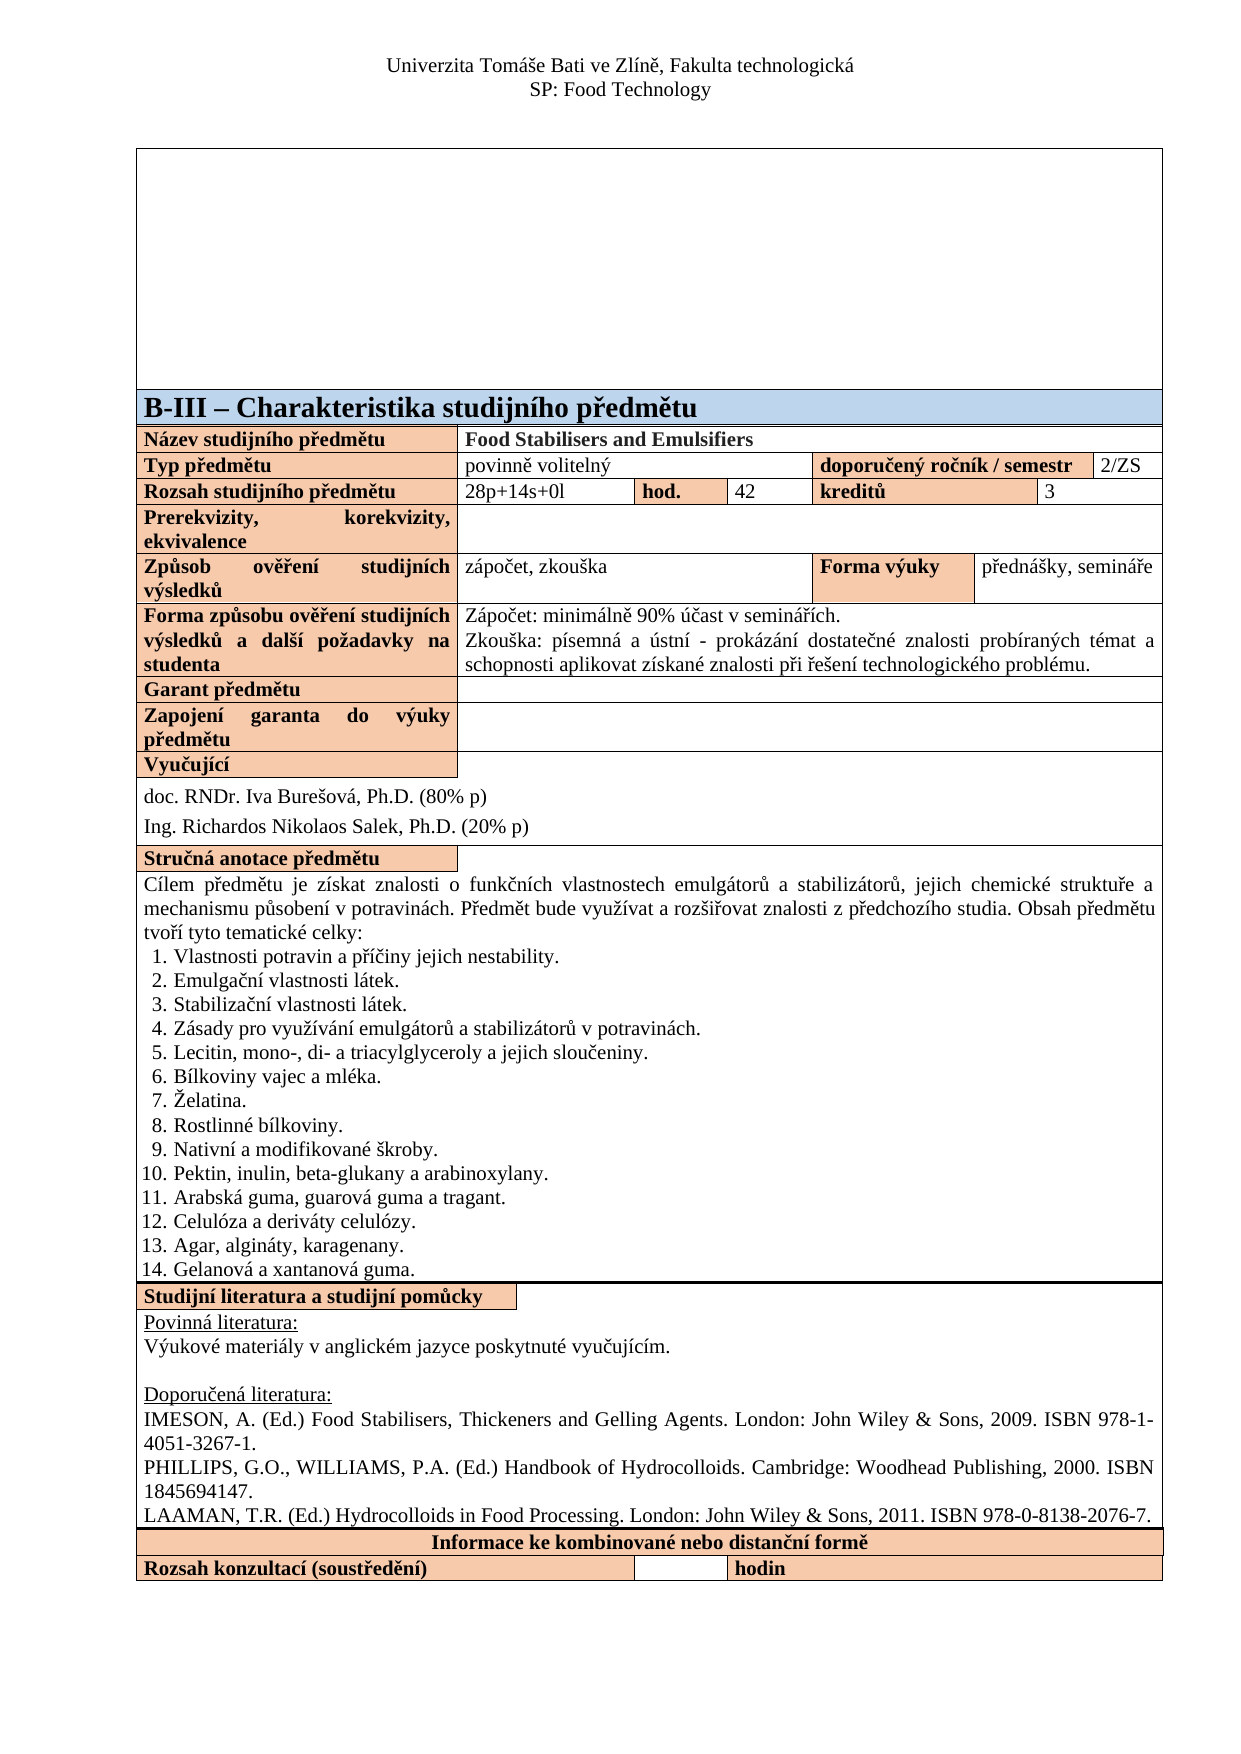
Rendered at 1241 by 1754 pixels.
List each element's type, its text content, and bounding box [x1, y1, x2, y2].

table_cell Studijní literatura a studijní pomůcky [137, 1284, 516, 1309]
table_cell povinně volitelný [458, 453, 812, 478]
table_cell [635, 1556, 727, 1580]
table_cell Způsob ověření studijních výsledků [137, 554, 457, 602]
table_cell 3 [1038, 479, 1162, 504]
table_cell zápočet, zkouška [458, 554, 812, 602]
table_cell hod. [635, 479, 727, 504]
table_cell Rozsah studijního předmětu [137, 479, 457, 504]
table_cell doporučený ročník / semestr [813, 453, 1093, 478]
table_cell hodin [728, 1556, 1162, 1580]
table_cell Forma výuky [813, 554, 974, 602]
table_cell Zápočet: minimálně 90% účast v seminářích. Zkouška: písemná a ústní - prokázání dostatečné znalosti probíraných témat a schopnosti aplikovat získané znalosti při řešení technologického problému. [458, 604, 1162, 676]
table_cell 42 [728, 479, 812, 504]
table_cell [458, 846, 1162, 871]
table_cell Prerekvizity, korekvizity, ekvivalence [137, 505, 457, 553]
table_cell 28p+14s+0l [458, 479, 634, 504]
table_cell [458, 505, 1162, 553]
table_cell Povinná literatura: Výukové materiály v anglickém jazyce poskytnuté vyučujícím. Doporučená literatura: Imeson, A. (Ed.) Food Stabilisers, Thickeners and Gelling Agents. London: John Wiley & Sons, 2009. ISBN 978-1-4051-3267-1. Phillips, G.O., Williams, P.A. (Ed.) Handbook of Hydrocolloids. Cambridge: Woodhead Publishing, 2000. ISBN 1845694147. LAAMAN, T.R. (Ed.) Hydrocolloids in Food Processing. London: John Wiley & Sons, 2011. ISBN 978-0-8138-2076-7. [137, 1309, 1162, 1527]
table_cell Food Stabilisers and Emulsifiers [458, 427, 1162, 452]
table_cell [517, 1284, 1162, 1309]
table_cell doc. RNDr. Iva Burešová, Ph.D. (80% p) Ing. Richardos Nikolaos Salek, Ph.D. (20% p) [137, 777, 1162, 845]
table_cell kreditů [813, 479, 1037, 504]
table_cell [458, 752, 1162, 777]
table_cell [458, 677, 1162, 702]
table_cell Rozsah konzultací (soustředění) [137, 1556, 634, 1580]
table_cell Forma způsobu ověření studijních výsledků a další požadavky na studenta [137, 604, 457, 676]
table_cell Garant předmětu [137, 677, 457, 702]
table_cell přednášky, semináře [975, 554, 1162, 602]
table_cell Zapojení garanta do výuky předmětu [137, 703, 457, 751]
table_cell [137, 149, 1162, 389]
table_cell 2/ZS [1094, 453, 1162, 478]
table_cell Cílem předmětu je získat znalosti o funkčních vlastnostech emulgátorů a stabilizátorů, jejich chemické struktuře a mechanismu působení v potravinách. Předmět bude využívat a rozšiřovat znalosti z předchozího studia. Obsah předmětu tvoří tyto tematické celky: Vlastnosti potravin a příčiny jejich nestability. Emulgační vlastnosti látek. Stabilizační vlastnosti látek. Zásady pro využívání emulgátorů a stabilizátorů v potravinách. Lecitin, mono-, di- a triacylglyceroly a jejich sloučeniny. Bílkoviny vajec a mléka. Želatina. Rostlinné bílkoviny. Nativní a modifikované škroby. Pektin, inulin, beta-glukany a arabinoxylany. Arabská guma, guarová guma a tragant. Celulóza a deriváty celulózy. Agar, algináty, karagenany. Gelanová a xantanová guma. [137, 871, 1162, 1281]
table_cell B-III – Charakteristika studijního předmětu [137, 390, 1162, 424]
table_cell Vyučující [137, 752, 457, 777]
table_cell [458, 703, 1162, 751]
table_cell Stručná anotace předmětu [137, 846, 457, 871]
table_cell Typ předmětu [137, 453, 457, 478]
table_cell Název studijního předmětu [137, 427, 457, 452]
table_cell Informace ke kombinované nebo distanční formě [137, 1530, 1163, 1555]
